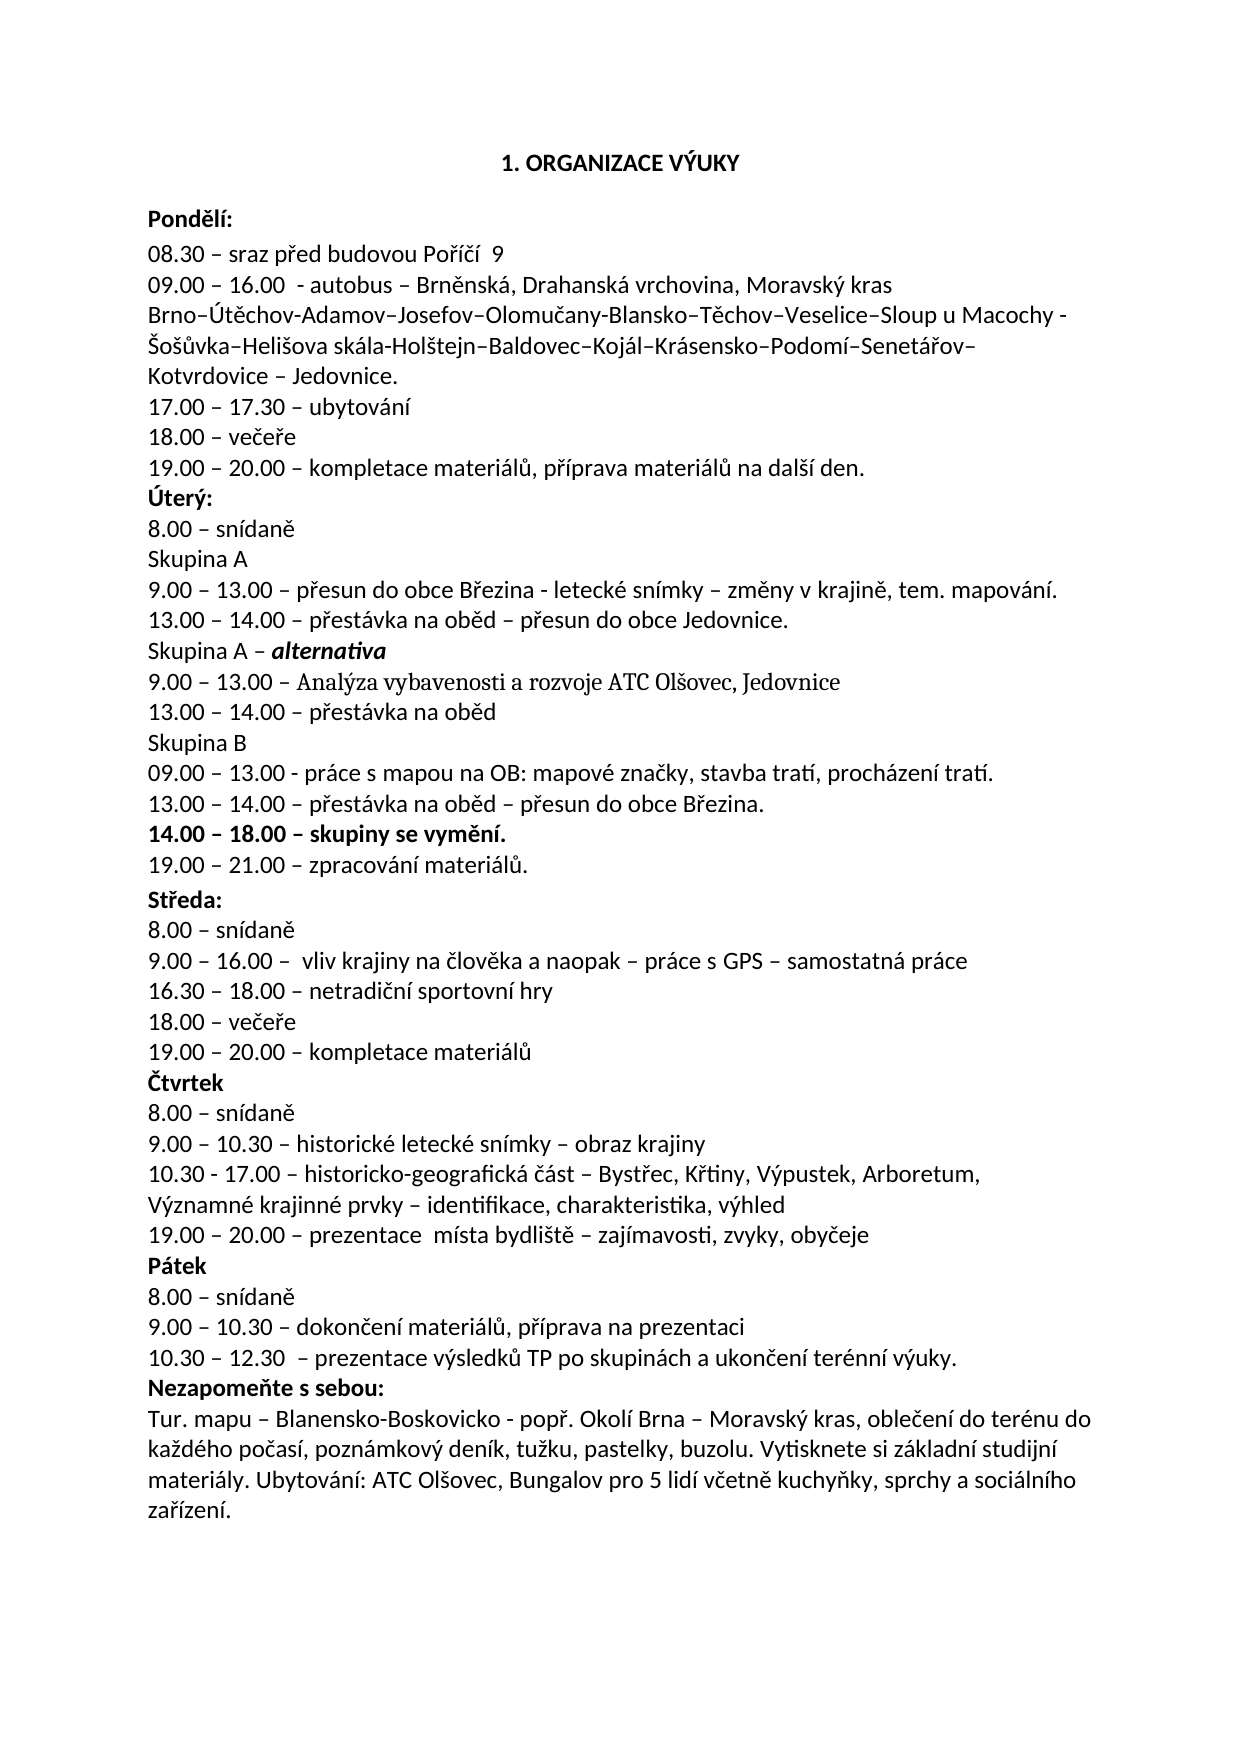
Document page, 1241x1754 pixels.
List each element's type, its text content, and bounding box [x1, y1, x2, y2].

text 09.00 – 16.00 - autobus – Brněnská, Drahanská vrchovina, Moravský kras [148, 269, 1093, 299]
text 8.00 – snídaně [148, 1097, 1093, 1128]
text 16.30 – 18.00 – netradiční sportovní hry [148, 975, 1093, 1006]
text 09.00 – 13.00 - práce s mapou na OB: mapové značky, stavba tratí, procházení tratí. [148, 757, 1093, 788]
text 9.00 – 13.00 – přesun do obce Březina - letecké snímky – změny v krajině, tem. mapování. [148, 574, 1093, 605]
text 19.00 – 20.00 – kompletace materiálů [148, 1036, 1093, 1067]
list 10.30 – 12.30 – prezentace výsledků TP po skupinách a ukončení terénní výuky. [148, 1342, 1093, 1372]
text Skupina A – alternativa [148, 635, 1093, 666]
text 1. ORGANIZACE VÝUKY [148, 148, 1093, 178]
text Významné krajinné prvky – identifikace, charakteristika, výhled [148, 1189, 1093, 1219]
text Brno–Útěchov-Adamov–Josefov–Olomučany-Blansko–Těchov–Veselice–Sloup u Macochy - Šošůvka–Helišova skála-Holštejn–Baldovec–Kojál–Krásensko–Podomí–Senetářov– Kotvrdovice – Jedovnice. [148, 299, 1093, 391]
text Čtvrtek [148, 1067, 1093, 1097]
text 10.30 - 17.00 – historicko-geografická část – Bystřec, Křtiny, Výpustek, Arboretum, [148, 1158, 1093, 1189]
list Tur. mapu – Blanensko-Boskovicko - popř. Okolí Brna – Moravský kras, oblečení do terénu do každého počasí, poznámkový deník, tužku, pastelky, buzolu. Vytisknete si základní studijní materiály. Ubytování: ATC Olšovec, Bungalov pro 5 lidí včetně kuchyňky, sprchy a sociálního zařízení. [148, 1403, 1093, 1525]
text 13.00 – 14.00 – přestávka na oběd [148, 696, 1093, 727]
text 9.00 – 13.00 – Analýza vybavenosti a rozvoje ATC Olšovec, Jedovnice [148, 666, 1093, 696]
text 14.00 – 18.00 – skupiny se vymění. [148, 818, 1093, 849]
text 8.00 – snídaně [148, 914, 1093, 945]
text 19.00 – 20.00 – prezentace místa bydliště – zajímavosti, zvyky, obyčeje [148, 1219, 1093, 1250]
text 17.00 – 17.30 – ubytování [148, 391, 1093, 422]
text Středa: [148, 884, 1093, 914]
text Úterý: [148, 483, 1093, 513]
text 8.00 – snídaně [148, 513, 1093, 544]
text 18.00 – večeře [148, 1006, 1093, 1036]
text 13.00 – 14.00 – přestávka na oběd – přesun do obce Březina. [148, 788, 1093, 818]
list Nezapomeňte s sebou: [148, 1372, 1093, 1403]
text 8.00 – snídaně [148, 1281, 1093, 1311]
text 9.00 – 10.30 – historické letecké snímky – obraz krajiny [148, 1128, 1093, 1158]
text 13.00 – 14.00 – přestávka na oběd – přesun do obce Jedovnice. [148, 605, 1093, 635]
text Skupina B [148, 727, 1093, 757]
text Skupina A [148, 544, 1093, 574]
text 9.00 – 10.30 – dokončení materiálů, příprava na prezentaci [148, 1311, 1093, 1342]
text 19.00 – 20.00 – kompletace materiálů, příprava materiálů na další den. [148, 452, 1093, 483]
text Pátek [148, 1250, 1093, 1281]
text 9.00 – 16.00 – vliv krajiny na člověka a naopak – práce s GPS – samostatná práce [148, 945, 1093, 975]
text Pondělí: [148, 203, 1093, 234]
text 18.00 – večeře [148, 422, 1093, 452]
text 08.30 – sraz před budovou Poříčí 9 [148, 238, 1093, 269]
text 19.00 – 21.00 – zpracování materiálů. [148, 849, 1093, 879]
